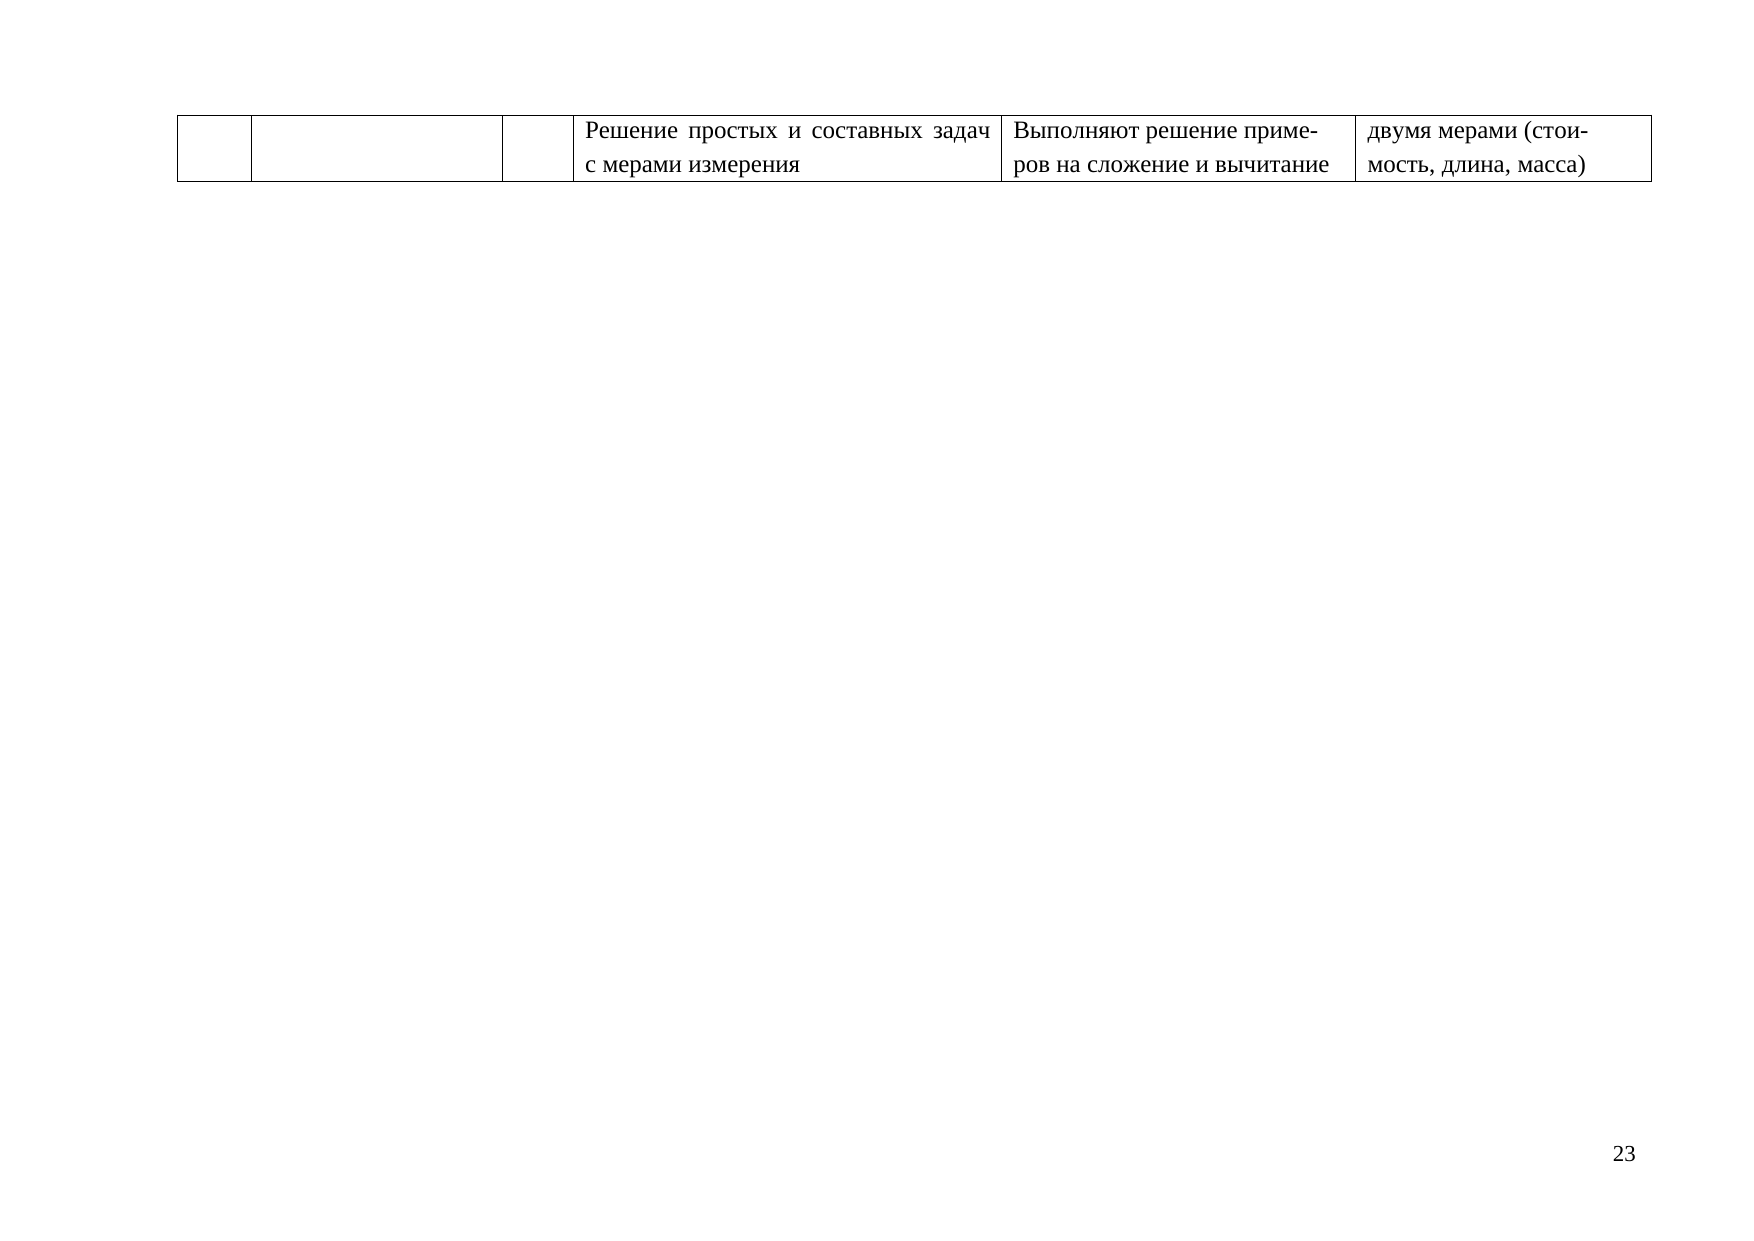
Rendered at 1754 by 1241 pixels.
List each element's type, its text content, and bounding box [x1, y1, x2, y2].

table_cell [1002, 116, 1355, 181]
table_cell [574, 116, 1001, 181]
table_cell 18 [178, 116, 251, 181]
table_cell 1 [503, 116, 573, 181]
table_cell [1356, 116, 1651, 181]
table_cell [252, 116, 502, 181]
